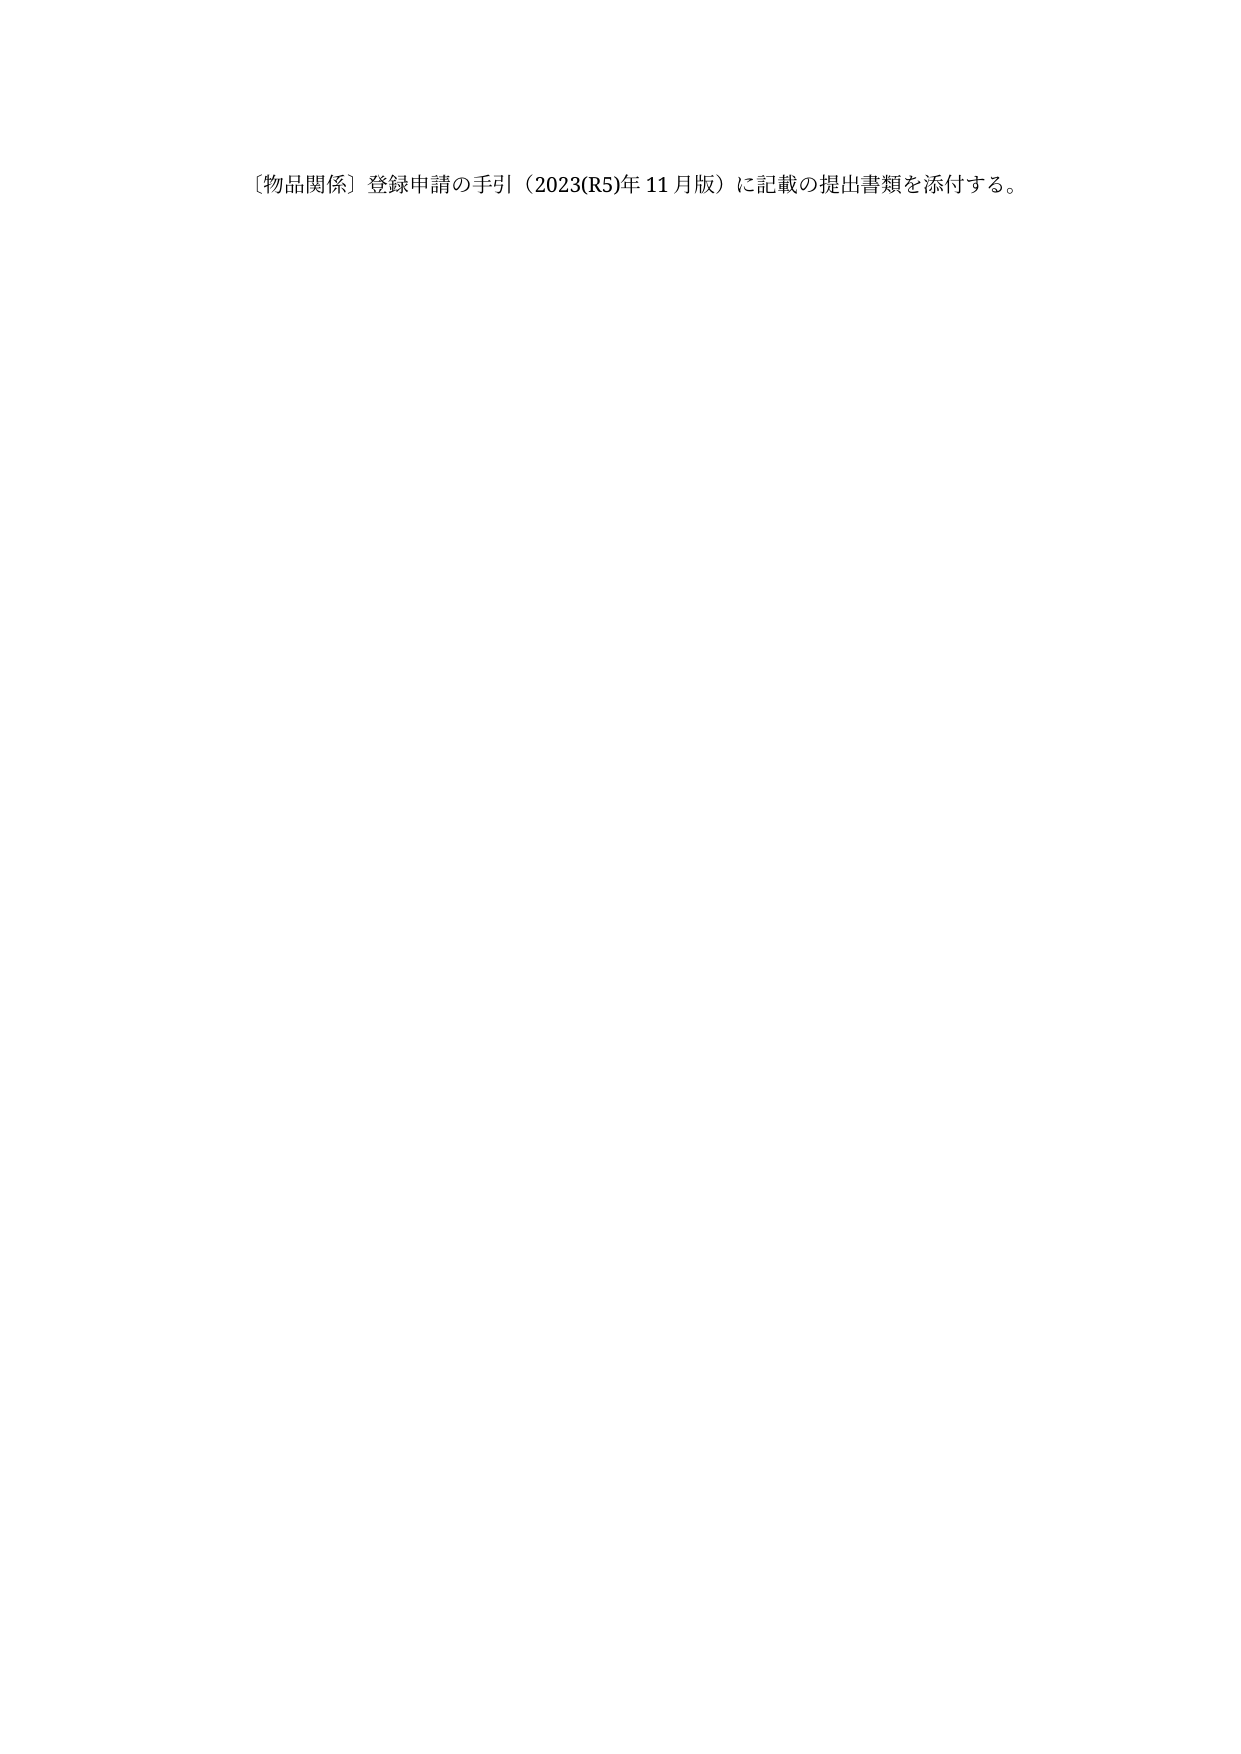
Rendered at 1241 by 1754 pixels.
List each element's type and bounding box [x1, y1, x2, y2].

text [211, 164, 1092, 202]
